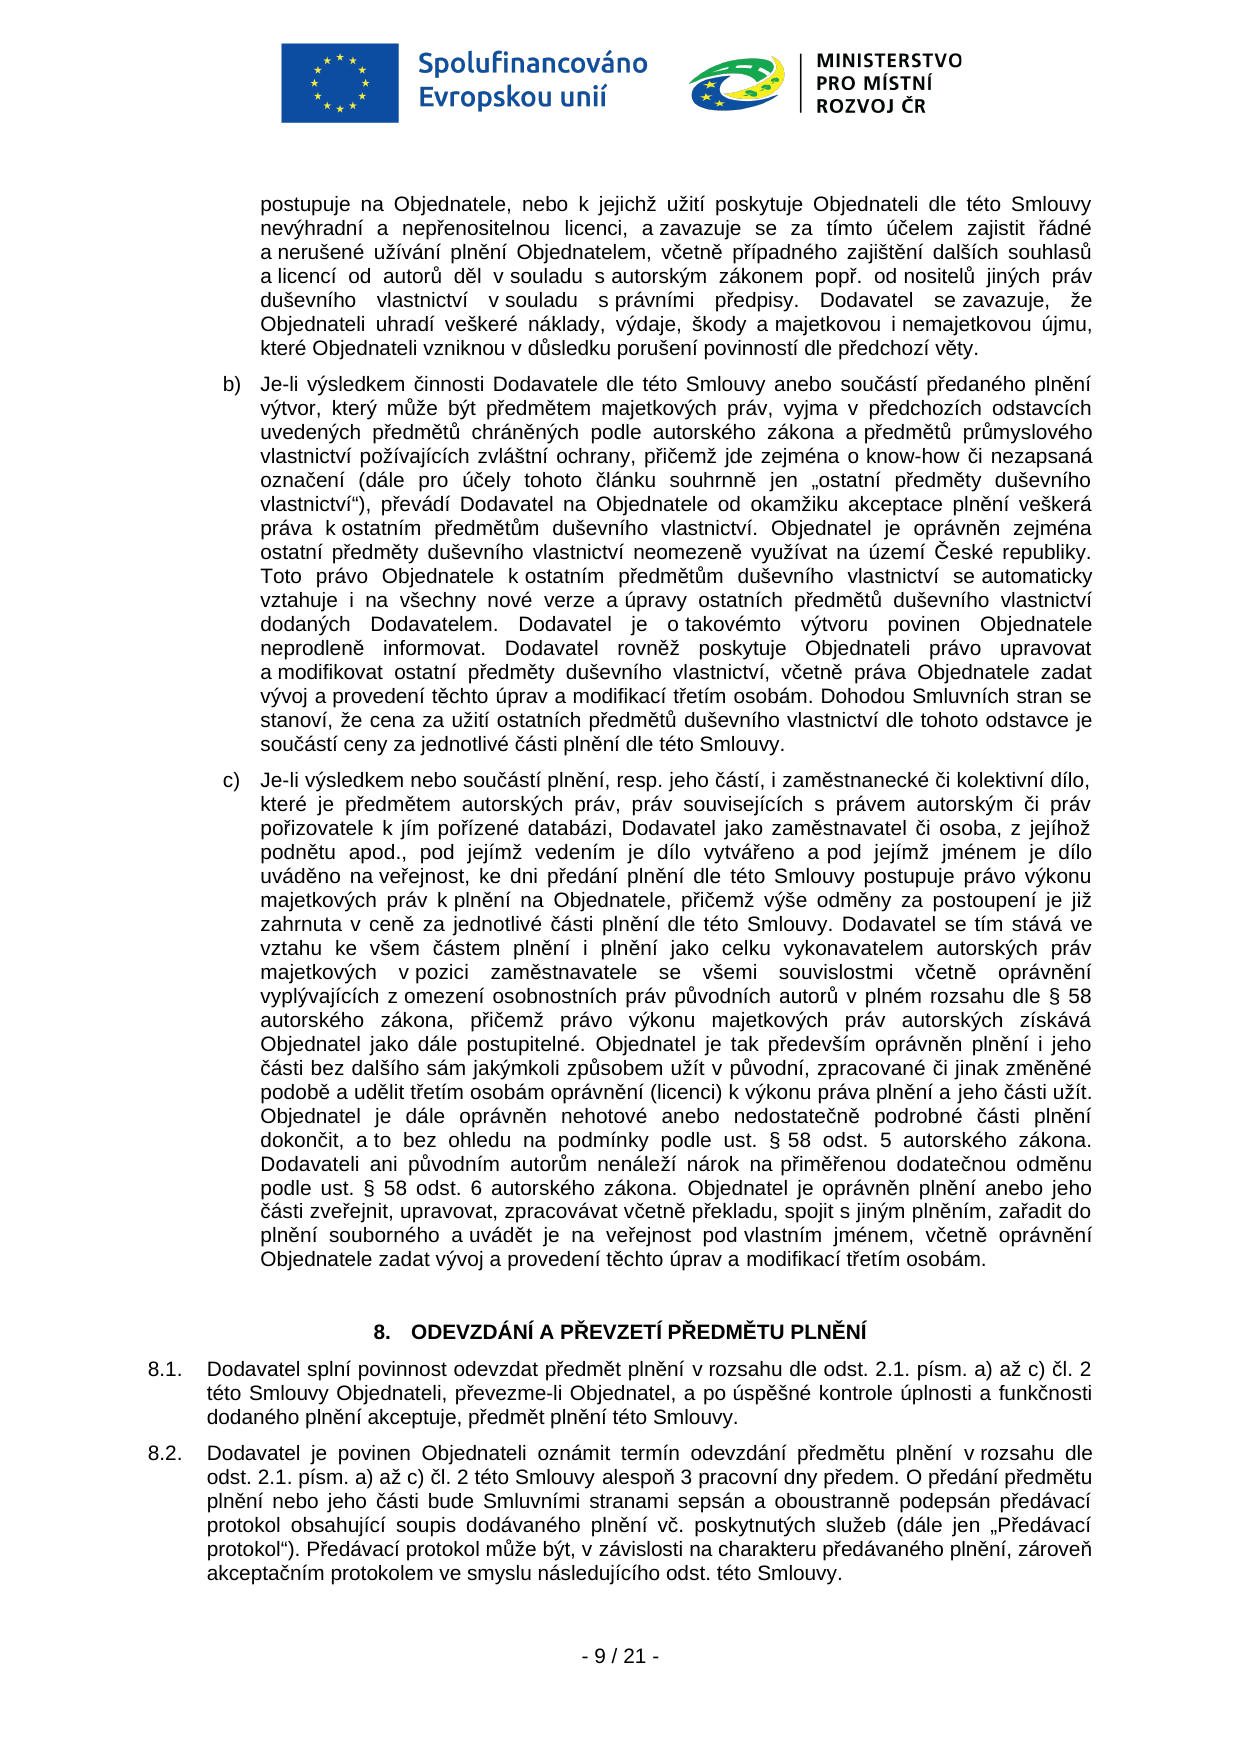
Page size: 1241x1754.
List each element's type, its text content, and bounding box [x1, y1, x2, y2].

list Je-li výsledkem činnosti Dodavatele dle této Smlouvy anebo součástí předaného plnění výtvor, který může být předmětem majetkových práv, vyjma v předchozích odstavcích uvedených předmětů chráněných podle autorského zákona a předmětů průmyslového vlastnictví požívajících zvláštní ochrany, přičemž jde zejména o know-how či nezapsaná označení (dále pro účely tohoto článku souhrnně jen „ostatní předměty duševního vlastnictví“), převádí Dodavatel na Objednatele od okamžiku akceptace plnění veškerá práva k ostatním předmětům duševního vlastnictví. Objednatel je oprávněn zejména ostatní předměty duševního vlastnictví neomezeně využívat na území České republiky. Toto právo Objednatele k ostatním předmětům duševního vlastnictví se automaticky vztahuje i na všechny nové verze a úpravy ostatních předmětů duševního vlastnictví dodaných Dodavatelem. Dodavatel je o takovémto výtvoru povinen Objednatele neprodleně informovat. Dodavatel rovněž poskytuje Objednateli právo upravovat a modifikovat ostatní předměty duševního vlastnictví, včetně práva Objednatele zadat vývoj a provedení těchto úprav a modifikací třetím osobám. Dohodou Smluvních stran se stanoví, že cena za užití ostatních předmětů duševního vlastnictví dle tohoto odstavce je součástí ceny za jednotlivé části plnění dle této Smlouvy. [223, 372, 1093, 756]
picture [279, 42, 962, 125]
list Je-li výsledkem nebo součástí plnění, resp. jeho částí, i zaměstnanecké či kolektivní dílo, které je předmětem autorských práv, práv souvisejících s právem autorským či práv pořizovatele k jím pořízené databázi, Dodavatel jako zaměstnavatel či osoba, z jejíhož podnětu apod., pod jejímž vedením je dílo vytvářeno a pod jejímž jménem je dílo uváděno na veřejnost, ke dni předání plnění dle této Smlouvy postupuje právo výkonu majetkových práv k plnění na Objednatele, přičemž výše odměny za postoupení je již zahrnuta v ceně za jednotlivé části plnění dle této Smlouvy. Dodavatel se tím stává ve vztahu ke všem částem plnění i plnění jako celku vykonavatelem autorských práv majetkových v pozici zaměstnavatele se všemi souvislostmi včetně oprávnění vyplývajících z omezení osobnostních práv původních autorů v plném rozsahu dle § 58 autorského zákona, přičemž právo výkonu majetkových práv autorských získává Objednatel jako dále postupitelné. Objednatel je tak především oprávněn plnění i jeho části bez dalšího sám jakýmkoli způsobem užít v původní, zpracované či jinak změněné podobě a udělit třetím osobám oprávnění (licenci) k výkonu práva plnění a jeho části užít. Objednatel je dále oprávněn nehotové anebo nedostatečně podrobné části plnění dokončit, a to bez ohledu na podmínky podle ust. § 58 odst. 5 autorského zákona. Dodavateli ani původním autorům nenáleží nárok na přiměřenou dodatečnou odměnu podle ust. § 58 odst. 6 autorského zákona. Objednatel je oprávněn plnění anebo jeho části zveřejnit, upravovat, zpracovávat včetně překladu, spojit s jiným plněním, zařadit do plnění souborného a uvádět je na veřejnost pod vlastním jménem, včetně oprávnění Objednatele zadat vývoj a provedení těchto úprav a modifikací třetím osobám. [223, 768, 1093, 1271]
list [223, 192, 1093, 360]
list Dodavatel splní povinnost odevzdat předmět plnění v rozsahu dle odst. 2.1. písm. a) až c) čl. 2 této Smlouvy Objednateli, převezme-li Objednatel, a po úspěšné kontrole úplnosti a funkčnosti dodaného plnění akceptuje, předmět plnění této Smlouvy. [148, 1357, 1093, 1428]
subtitle ODEVZDÁNÍ A PŘEVZETÍ PŘEDMĚTU PLNĚNÍ [148, 1320, 1093, 1344]
list Dodavatel je povinen Objednateli oznámit termín odevzdání předmětu plnění v rozsahu dle odst. 2.1. písm. a) až c) čl. 2 této Smlouvy alespoň 3 pracovní dny předem. O předání předmětu plnění nebo jeho části bude Smluvními stranami sepsán a oboustranně podepsán předávací protokol obsahující soupis dodávaného plnění vč. poskytnutých služeb (dále jen „Předávací protokol“). Předávací protokol může být, v závislosti na charakteru předávaného plnění, zároveň akceptačním protokolem ve smyslu následujícího odst. této Smlouvy. [148, 1441, 1093, 1585]
